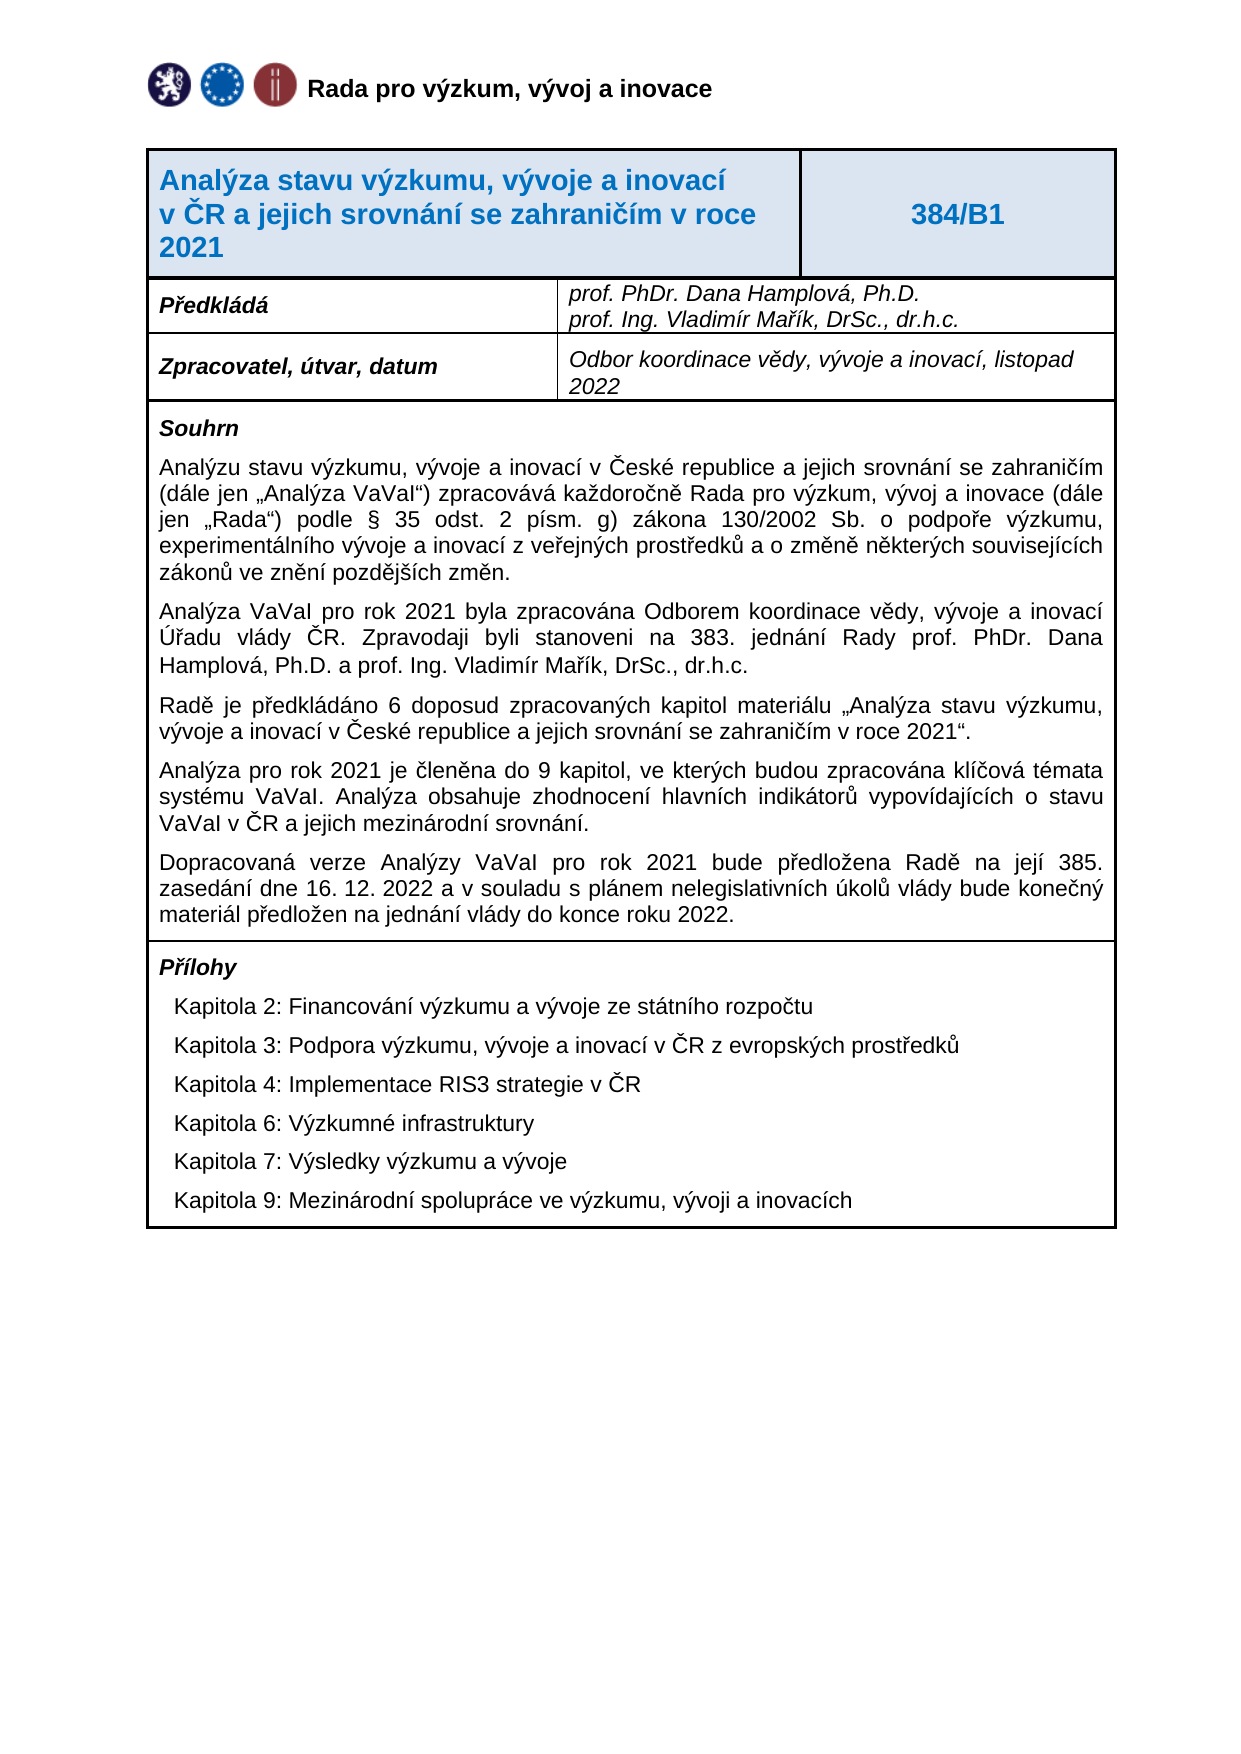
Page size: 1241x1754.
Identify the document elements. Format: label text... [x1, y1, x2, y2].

table_cell Souhrn Analýzu stavu výzkumu, vývoje a inovací v České republice a jejich srovnání se zahraničím (dále jen „Analýza VaVaI“) zpracovává každoročně Rada pro výzkum, vývoj a inovace (dále jen „Rada“) podle § 35 odst. 2 písm. g) zákona 130/2002 Sb. o podpoře výzkumu, experimentálního vývoje a inovací z veřejných prostředků a o změně některých souvisejících zákonů ve znění pozdějších změn. Analýza VaVaI pro rok 2021 byla zpracována Odborem koordinace vědy, vývoje a inovací Úřadu vlády ČR. Zpravodaji byli stanoveni na 383. jednání Rady prof. PhDr. Dana Hamplová, Ph.D. a prof. Ing. Vladimír Mařík, DrSc., dr.h.c. Radě je předkládáno 6 doposud zpracovaných kapitol materiálu „Analýza stavu výzkumu, vývoje a inovací v České republice a jejich srovnání se zahraničím v roce 2021“. Analýza pro rok 2021 je členěna do 9 kapitol, ve kterých budou zpracována klíčová témata systému VaVaI. Analýza obsahuje zhodnocení hlavních indikátorů vypovídajících o stavu VaVaI v ČR a jejich mezinárodní srovnání. Dopracovaná verze Analýzy VaVaI pro rok 2021 bude předložena Radě na její 385. zasedání dne 16. 12. 2022 a v souladu s plánem nelegislativních úkolů vlády bude konečný materiál předložen na jednání vlády do konce roku 2022. [149, 402, 1114, 940]
table_cell Předkládá [149, 280, 557, 332]
picture [147, 62, 298, 108]
table_header Analýza stavu výzkumu, vývoje a inovací v ČR a jejich srovnání se zahraničím v roce 2021 [149, 151, 799, 276]
table_cell prof. PhDr. Dana Hamplová, Ph.D. prof. Ing. Vladimír Mařík, DrSc., dr.h.c. [558, 280, 1114, 332]
table_cell Zpracovatel, útvar, datum [149, 334, 557, 399]
table_header 384/B1 [802, 151, 1114, 276]
table_cell Přílohy Kapitola 2: Financování výzkumu a vývoje ze státního rozpočtu Kapitola 3: Podpora výzkumu, vývoje a inovací v ČR z evropských prostředků Kapitola 4: Implementace RIS3 strategie v ČR Kapitola 6: Výzkumné infrastruktury Kapitola 7: Výsledky výzkumu a vývoje Kapitola 9: Mezinárodní spolupráce ve výzkumu, vývoji a inovacích [149, 942, 1114, 1226]
table_cell Odbor koordinace vědy, vývoje a inovací, listopad 2022 [558, 334, 1114, 399]
